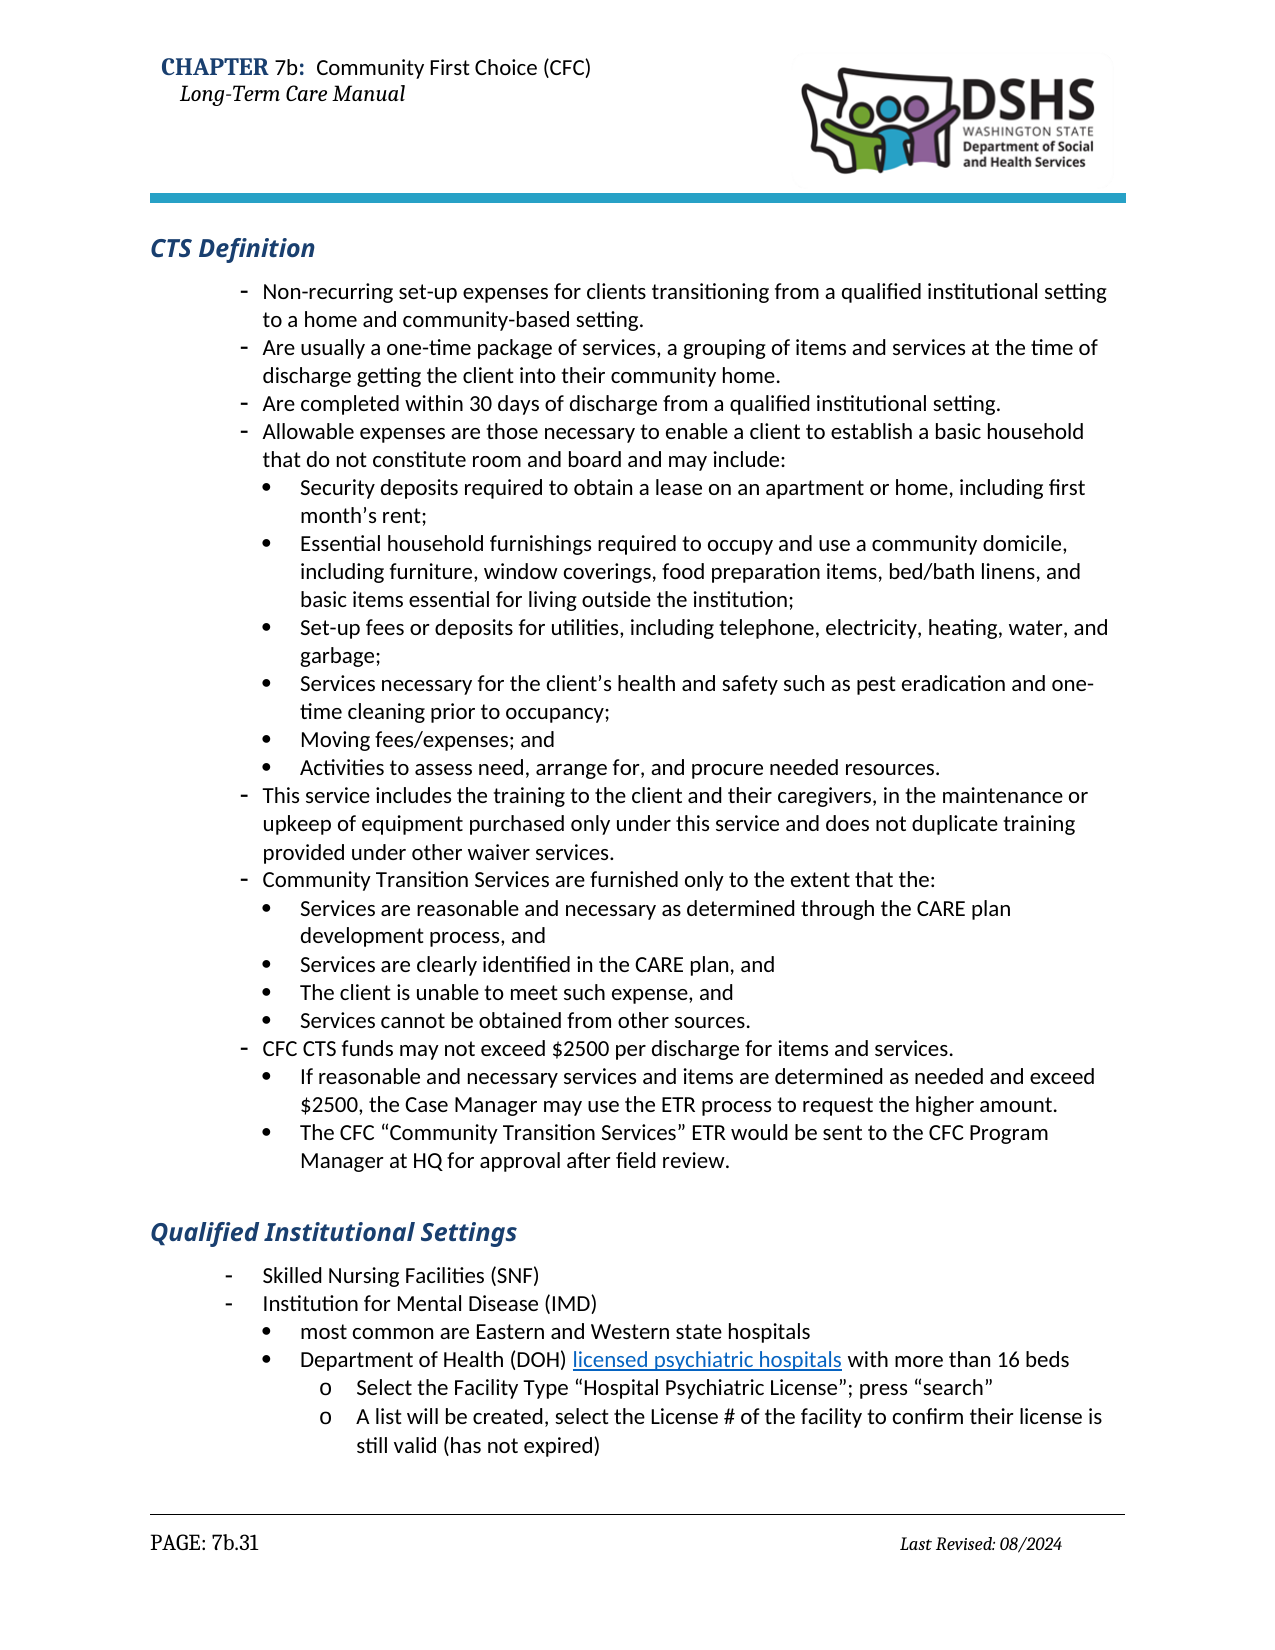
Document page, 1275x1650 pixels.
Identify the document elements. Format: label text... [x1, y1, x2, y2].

subtitle Qualified Institutional Settings [150, 1214, 1125, 1248]
list Select the Facility Type “Hospital Psychiatric License”; press “search” [319, 1373, 1125, 1402]
list This service includes the training to the client and their caregivers, in the maintenance or upkeep of equipment purchased only under this service and does not duplicate training provided under other waiver services. [240, 782, 1125, 866]
list Set-up fees or deposits for utilities, including telephone, electricity, heating, water, and garbage; [262, 613, 1125, 669]
list Essential household furnishings required to occupy and use a community domicile, including furniture, window coverings, food preparation items, bed/bath linens, and basic items essential for living outside the institution; [262, 529, 1125, 613]
list The CFC “Community Transition Services” ETR would be sent to the CFC Program Manager at HQ for approval after field review. [262, 1118, 1125, 1174]
list Security deposits required to obtain a lease on an apartment or home, including first month’s rent; [262, 473, 1125, 529]
list Department of Health (DOH) licensed psychiatric hospitals with more than 16 beds [262, 1345, 1125, 1373]
list Services necessary for the client’s health and safety such as pest eradication and one-time cleaning prior to occupancy; [262, 669, 1125, 726]
list CFC CTS funds may not exceed $2500 per discharge for items and services. [240, 1034, 1125, 1062]
list Activities to assess need, arrange for, and procure needed resources. [262, 753, 1125, 782]
list Institution for Mental Disease (IMD) [225, 1289, 1125, 1317]
list The client is unable to meet such expense, and [262, 978, 1125, 1006]
list most common are Eastern and Western state hospitals [262, 1317, 1125, 1345]
list Allowable expenses are those necessary to enable a client to establish a basic household that do not constitute room and board and may include: [240, 417, 1125, 473]
list Are completed within 30 days of discharge from a qualified institutional setting. [240, 389, 1125, 417]
list Skilled Nursing Facilities (SNF) [225, 1261, 1125, 1289]
list Moving fees/expenses; and [262, 726, 1125, 753]
picture [791, 52, 1115, 189]
list Are usually a one-time package of services, a grouping of items and services at the time of discharge getting the client into their community home. [240, 333, 1125, 389]
subtitle CTS Definition [150, 231, 1125, 265]
list If reasonable and necessary services and items are determined as needed and exceed $2500, the Case Manager may use the ETR process to request the higher amount. [262, 1062, 1125, 1118]
list Services are reasonable and necessary as determined through the CARE plan development process, and [262, 894, 1125, 950]
list Services cannot be obtained from other sources. [262, 1006, 1125, 1034]
list Services are clearly identified in the CARE plan, and [262, 950, 1125, 978]
list A list will be created, select the License # of the facility to confirm their license is still valid (has not expired) [319, 1402, 1125, 1459]
list Community Transition Services are furnished only to the extent that the: [240, 866, 1125, 894]
list Non-recurring set-up expenses for clients transitioning from a qualified institutional setting to a home and community-based setting. [240, 277, 1125, 333]
